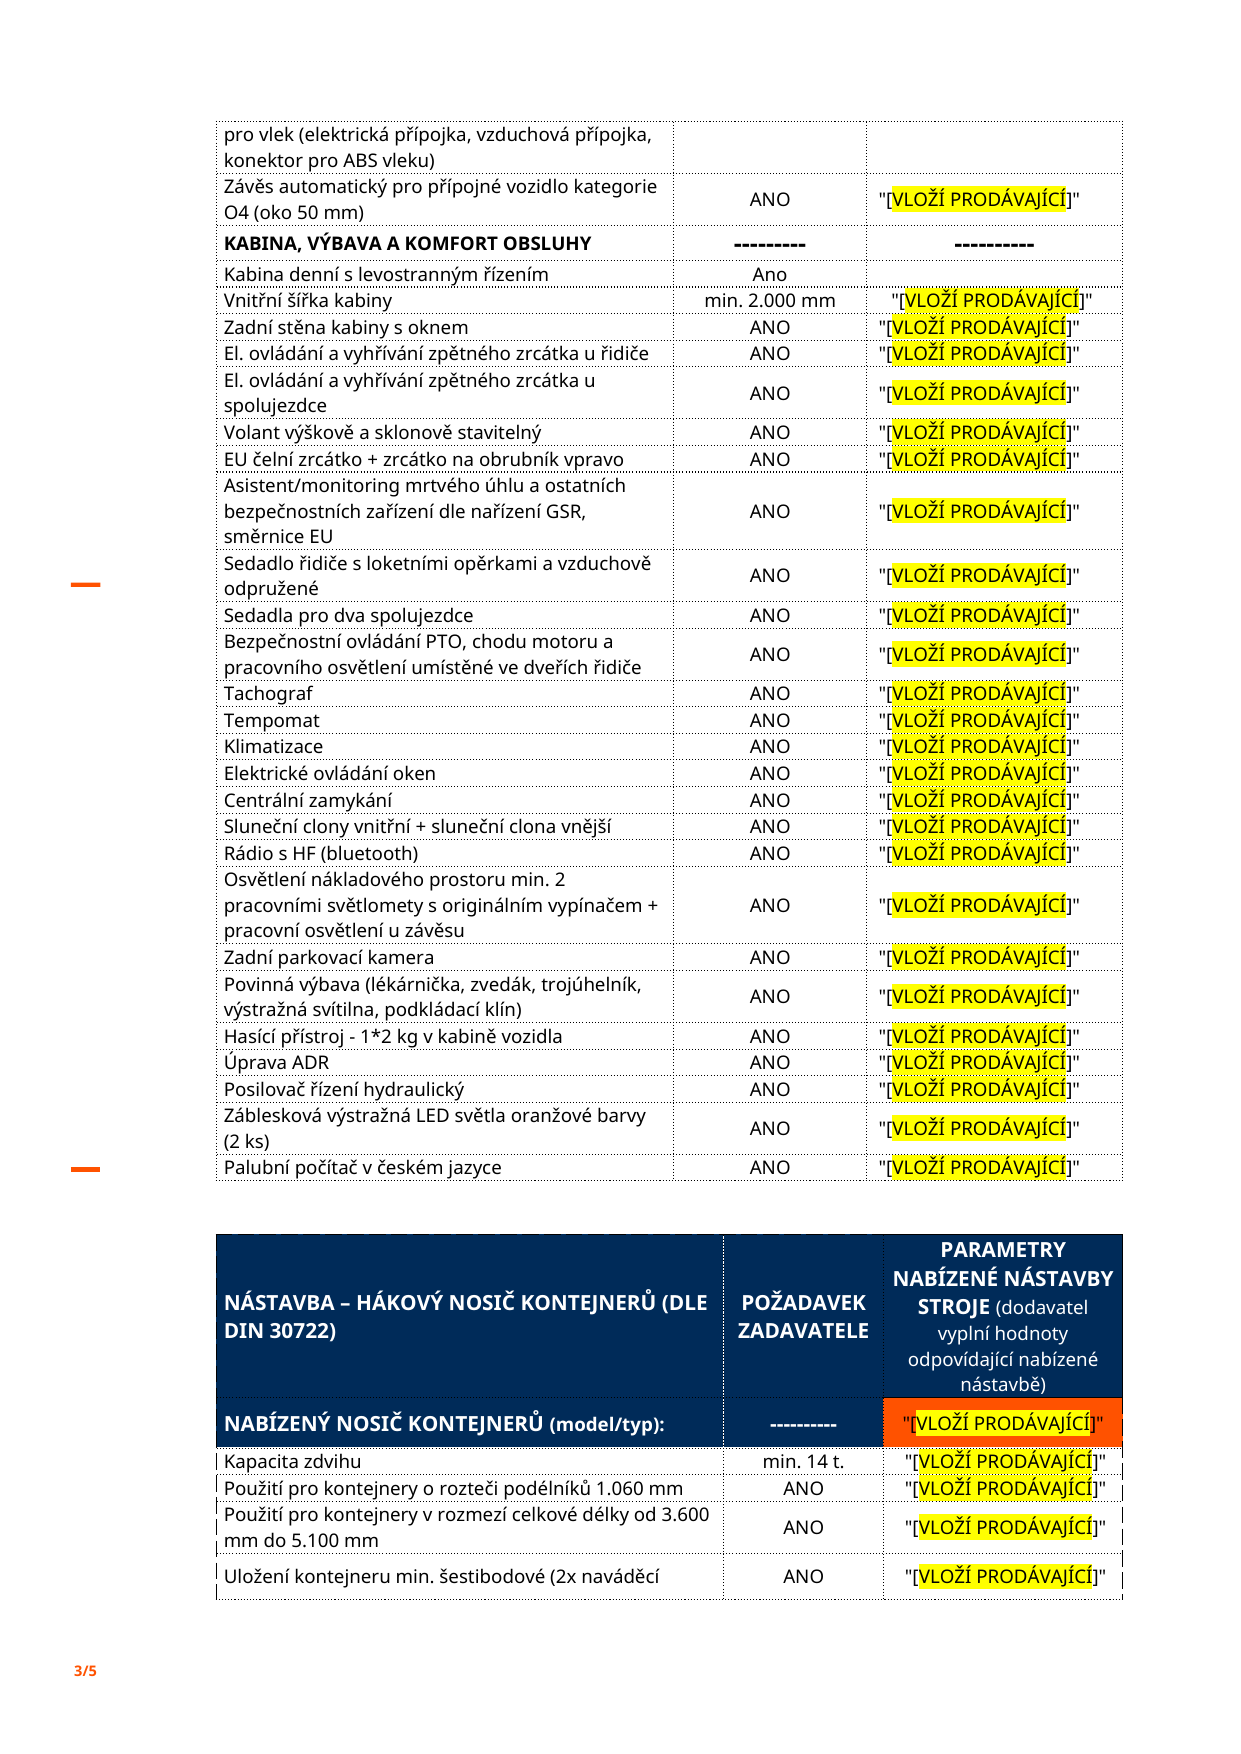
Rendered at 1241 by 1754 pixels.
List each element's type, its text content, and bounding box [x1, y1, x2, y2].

table_cell El. ovládání a vyhřívání zpětného zrcátka u řidiče [216, 340, 674, 366]
table_cell Použití pro kontejnery v rozmezí celkové délky od 3.600 mm do 5.100 mm [216, 1501, 723, 1553]
table_cell Bezpečnostní ovládání PTO, chodu motoru a pracovního osvětlení umístěné ve dveřích řidiče [216, 628, 674, 680]
table_cell Tempomat [216, 706, 674, 733]
table_cell Kabina denní s levostranným řízením [216, 260, 674, 286]
table_cell ANO [674, 1154, 866, 1180]
table_cell ANO [674, 121, 866, 173]
table_header PARAMETRY NABÍZENÉ NÁSTAVBY STROJE (dodavatel vyplní hodnoty odpovídající nabízené nástavbě) [883, 1235, 1122, 1397]
table_cell Elektrické ovládání oken [216, 759, 674, 786]
table_cell ANO [674, 680, 866, 706]
table_cell "[VLOŽÍ PRODÁVAJÍCÍ]" [1065, 1075, 1123, 1102]
table_cell Závěs automatický pro přípojné vozidlo kategorie O4 (oko 50 mm) [216, 173, 674, 225]
table_cell "[VLOŽÍ PRODÁVAJÍCÍ]" [1065, 813, 1123, 839]
table_cell ANO [674, 813, 866, 839]
table_cell ANO [724, 1474, 883, 1501]
table_header POŽADAVEK ZADAVATELE [724, 1234, 883, 1397]
table_cell --------- [674, 225, 866, 260]
table_cell ANO [674, 943, 866, 970]
table_cell ANO [674, 1049, 866, 1075]
table_cell ANO [674, 173, 866, 225]
table_cell Sluneční clony vnitřní + sluneční clona vnější [216, 813, 674, 839]
table_cell Rádio s HF (bluetooth) [216, 839, 674, 866]
table_cell "[VLOŽÍ PRODÁVAJÍCÍ]" [866, 471, 1123, 549]
table_cell Zadní parkovací kamera [216, 943, 674, 970]
table_cell ANO [674, 471, 866, 549]
table_cell "[VLOŽÍ PRODÁVAJÍCÍ]" [1065, 733, 1123, 759]
table_cell Použití pro kontejnery o rozteči podélníků 1.060 mm [216, 1474, 723, 1501]
table_cell "[VLOŽÍ PRODÁVAJÍCÍ]" [1065, 759, 1123, 786]
table_cell "[VLOŽÍ PRODÁVAJÍCÍ]" [1065, 680, 1123, 706]
table_cell ANO [674, 418, 866, 445]
table_cell ANO [724, 1553, 883, 1599]
table_cell Hasící přístroj - 1*2 kg v kabině vozidla [216, 1022, 674, 1048]
table_cell Tachograf [216, 680, 674, 706]
table_cell ANO [674, 1022, 866, 1048]
table_cell "[VLOŽÍ PRODÁVAJÍCÍ]" [1065, 340, 1123, 366]
table_cell Posilovač řízení hydraulický [216, 1075, 674, 1102]
table_cell "[VLOŽÍ PRODÁVAJÍCÍ]" [1065, 1049, 1123, 1075]
table_cell Asistent/monitoring mrtvého úhlu a ostatních bezpečnostních zařízení dle nařízení GSR, směrnice EU [216, 471, 674, 549]
table_cell "[VLOŽÍ PRODÁVAJÍCÍ]" [866, 628, 1123, 680]
table_cell Povinná výbava (lékárnička, zvedák, trojúhelník, výstražná svítilna, podkládací klín) [216, 970, 674, 1022]
table_cell El. ovládání a vyhřívání zpětného zrcátka u spolujezdce [216, 366, 674, 418]
table_cell "[VLOŽÍ PRODÁVAJÍCÍ]" [1065, 418, 1123, 445]
table_cell ANO [674, 1102, 866, 1154]
table_cell ANO [674, 733, 866, 759]
table_cell Sedadla pro dva spolujezdce [216, 601, 674, 628]
table_cell Centrální zamykání [216, 786, 674, 812]
table_cell ANO [724, 1501, 883, 1553]
table_cell ANO [674, 866, 866, 943]
table_cell [866, 260, 1123, 286]
table_cell Záblesková výstražná LED světla oranžové barvy (2 ks) [216, 1102, 674, 1154]
table_cell ---------- [866, 225, 1123, 260]
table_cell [216, 121, 674, 173]
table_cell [866, 121, 1123, 173]
table_cell "[VLOŽÍ PRODÁVAJÍCÍ]" [1065, 786, 1123, 812]
table_cell ANO [674, 601, 866, 628]
table_cell ANO [674, 839, 866, 866]
table_cell "[VLOŽÍ PRODÁVAJÍCÍ]" [883, 1398, 1123, 1447]
table_cell ---------- [724, 1397, 883, 1447]
table_cell "[VLOŽÍ PRODÁVAJÍCÍ]" [1065, 839, 1123, 866]
table_cell Ano [674, 260, 866, 286]
table_cell "[VLOŽÍ PRODÁVAJÍCÍ]" [883, 1501, 1123, 1553]
table_cell ANO [674, 706, 866, 733]
table_cell Klimatizace [216, 733, 674, 759]
table_cell KABINA, VÝBAVA A KOMFORT OBSLUHY [216, 225, 674, 260]
table_cell Sedadlo řidiče s loketními opěrkami a vzduchově odpružené [216, 549, 674, 601]
table_cell "[VLOŽÍ PRODÁVAJÍCÍ]" [866, 173, 1123, 225]
table_cell "[VLOŽÍ PRODÁVAJÍCÍ]" [866, 866, 1123, 943]
table_cell "[VLOŽÍ PRODÁVAJÍCÍ]" [1065, 601, 1123, 628]
table_cell "[VLOŽÍ PRODÁVAJÍCÍ]" [1065, 1022, 1123, 1048]
table_cell ANO [674, 340, 866, 366]
table_cell "[VLOŽÍ PRODÁVAJÍCÍ]" [866, 366, 1123, 418]
table_cell "[VLOŽÍ PRODÁVAJÍCÍ]" [1065, 313, 1123, 339]
table_cell ANO [674, 786, 866, 812]
table_cell "[VLOŽÍ PRODÁVAJÍCÍ]" [1065, 706, 1123, 733]
table_cell min. 14 t. [724, 1448, 883, 1474]
table_cell "[VLOŽÍ PRODÁVAJÍCÍ]" [866, 549, 1123, 601]
table_cell ANO [674, 759, 866, 786]
table_cell "[VLOŽÍ PRODÁVAJÍCÍ]" [1065, 943, 1123, 970]
table_cell min. 2.000 mm [674, 286, 866, 313]
table_cell Kapacita zdvihu [216, 1448, 723, 1474]
table_cell "[VLOŽÍ PRODÁVAJÍCÍ]" [1065, 445, 1123, 471]
table_cell Vnitřní šířka kabiny [216, 286, 674, 313]
table_cell "[VLOŽÍ PRODÁVAJÍCÍ]" [866, 1102, 1123, 1154]
table_cell "[VLOŽÍ PRODÁVAJÍCÍ]" [1065, 1154, 1123, 1180]
table_cell ANO [674, 628, 866, 680]
table_cell Palubní počítač v českém jazyce [216, 1154, 674, 1180]
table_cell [883, 1553, 1123, 1599]
table_cell "[VLOŽÍ PRODÁVAJÍCÍ]" [866, 970, 1123, 1022]
table_cell ANO [674, 549, 866, 601]
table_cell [216, 1553, 723, 1599]
table_cell Úprava ADR [216, 1049, 674, 1075]
table_cell Zadní stěna kabiny s oknem [216, 313, 674, 339]
table_cell ANO [674, 445, 866, 471]
table_cell NABÍZENÝ NOSIČ KONTEJNERŮ (model/typ): [216, 1397, 723, 1447]
table_cell Osvětlení nákladového prostoru min. 2 pracovními světlomety s originálním vypínačem + pracovní osvětlení u závěsu [216, 866, 674, 943]
table_header NÁSTAVBA – HÁKOVÝ NOSIČ KONTEJNERŮ (DLE DIN 30722) [216, 1234, 723, 1397]
table_cell ANO [674, 1075, 866, 1102]
table_cell ANO [674, 970, 866, 1022]
table_cell EU čelní zrcátko + zrcátko na obrubník vpravo [216, 445, 674, 471]
table_cell ANO [674, 366, 866, 418]
table_cell Volant výškově a sklonově stavitelný [216, 418, 674, 445]
table_cell ANO [674, 313, 866, 339]
